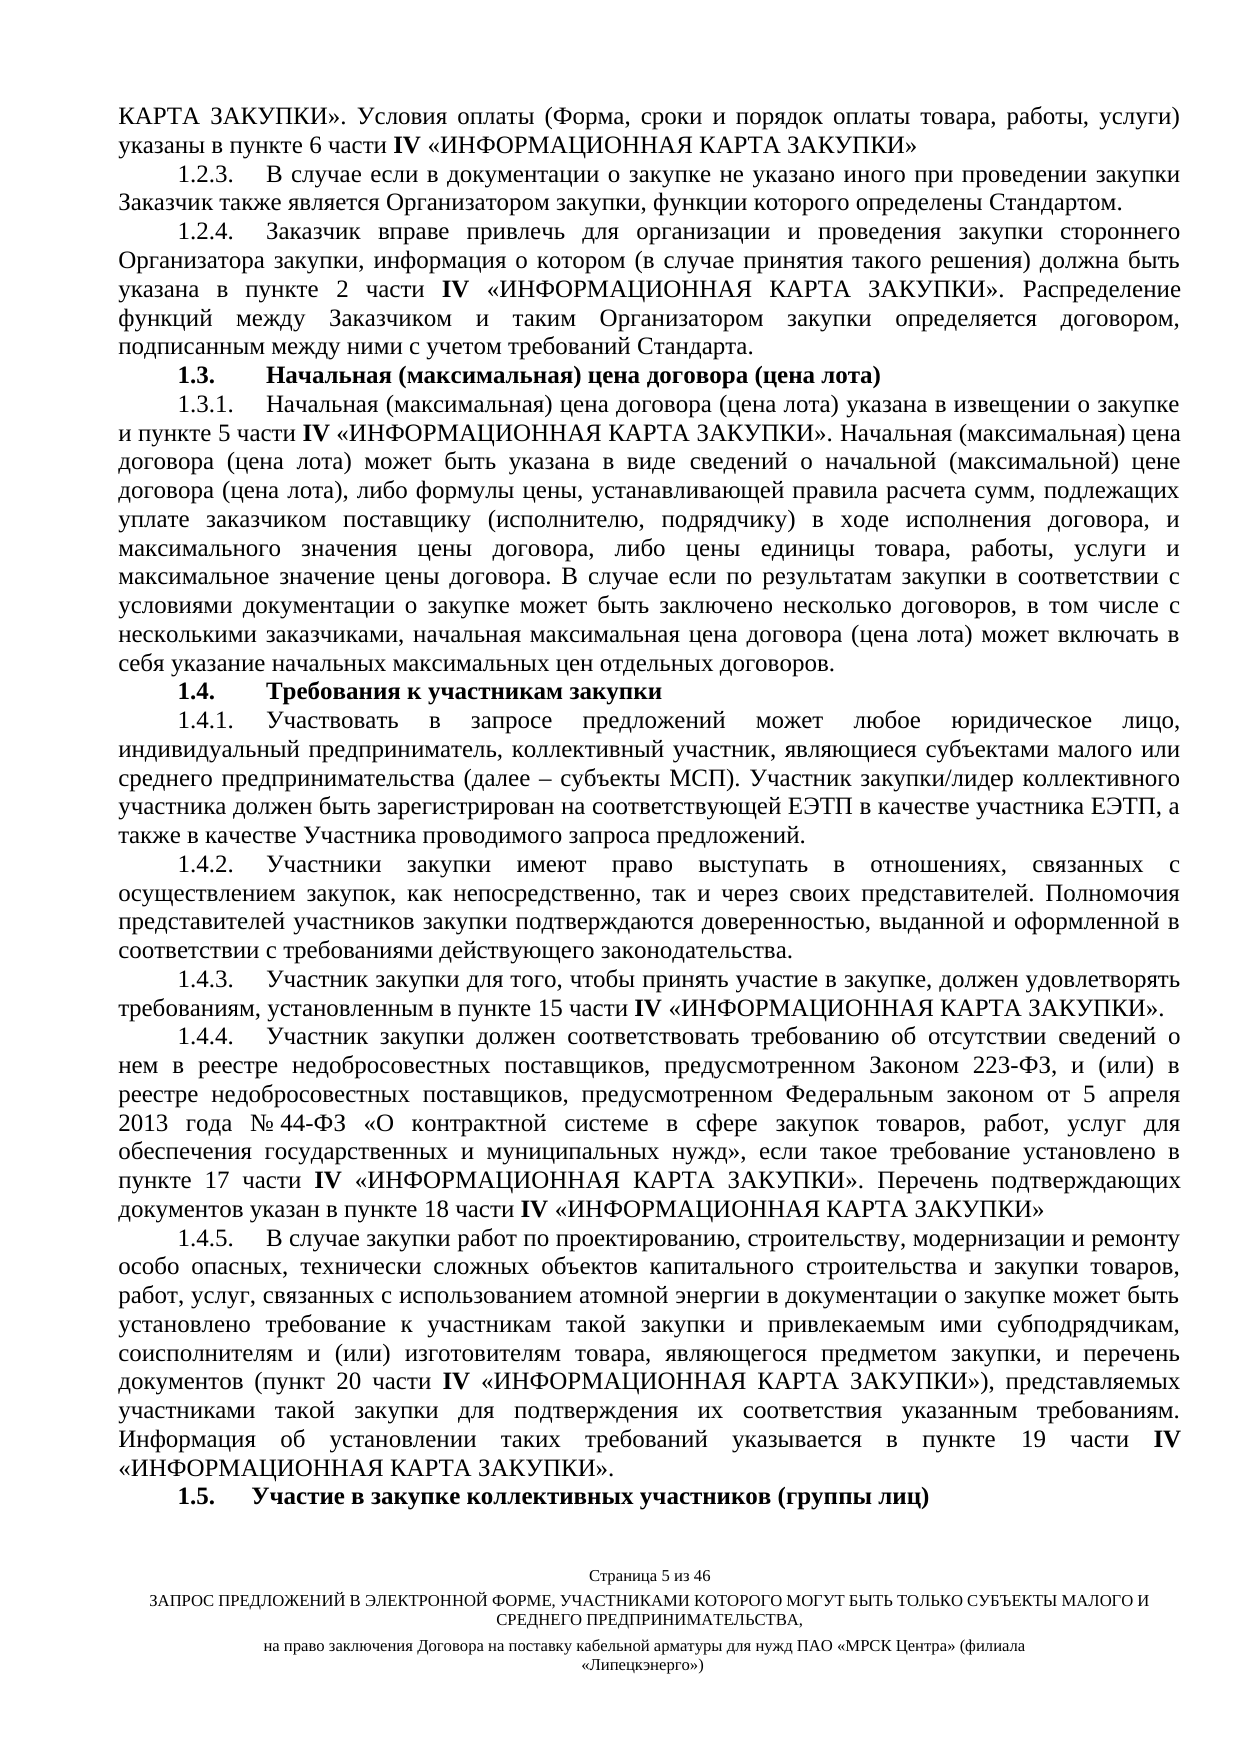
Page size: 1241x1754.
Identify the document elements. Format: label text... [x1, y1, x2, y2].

subtitle Участники закупки имеют право выступать в отношениях, связанных с осуществлением закупок, как непосредственно, так и через своих представителей. Полномочия представителей участников закупки подтверждаются доверенностью, выданной и оформленной в соответствии с требованиями действующего законодательства. [118, 849, 1181, 964]
subtitle Участник закупки должен соответствовать требованию об отсутствии сведений о нем в реестре недобросовестных поставщиков, предусмотренном Законом 223-ФЗ, и (или) в реестре недобросовестных поставщиков, предусмотренном Федеральным законом от 5 апреля 2013 года № 44-ФЗ «О контрактной системе в сфере закупок товаров, работ, услуг для обеспечения государственных и муниципальных нужд», если такое требование установлено в пункте 17 части IV «ИНФОРМАЦИОННАЯ КАРТА ЗАКУПКИ». Перечень подтверждающих документов указан в пункте 18 части IV «ИНФОРМАЦИОННАЯ КАРТА ЗАКУПКИ» [118, 1021, 1181, 1223]
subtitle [118, 101, 1181, 159]
subtitle В случае закупки работ по проектированию, строительству, модернизации и ремонту особо опасных, технически сложных объектов капитального строительства и закупки товаров, работ, услуг, связанных с использованием атомной энергии в документации о закупке может быть установлено требование к участникам такой закупки и привлекаемым ими субподрядчикам, соисполнителям и (или) изготовителям товара, являющегося предметом закупки, и перечень документов (пункт 20 части IV «ИНФОРМАЦИОННАЯ КАРТА ЗАКУПКИ»), представляемых участниками такой закупки для подтверждения их соответствия указанным требованиям. Информация об установлении таких требований указывается в пункте 19 части IV «ИНФОРМАЦИОННАЯ КАРТА ЗАКУПКИ». [118, 1223, 1181, 1481]
subtitle Требования к участникам закупки [118, 676, 1181, 705]
subtitle Заказчик вправе привлечь для организации и проведения закупки стороннего Организатора закупки, информация о котором (в случае принятия такого решения) должна быть указана в пункте 2 части IV «ИНФОРМАЦИОННАЯ КАРТА ЗАКУПКИ». Распределение функций между Заказчиком и таким Организатором закупки определяется договором, подписанным между ними с учетом требований Стандарта. [118, 216, 1181, 360]
subtitle В случае если в документации о закупке не указано иного при проведении закупки Заказчик также является Организатором закупки, функции которого определены Стандартом. [118, 159, 1181, 216]
subtitle Начальная (максимальная) цена договора (цена лота) указана в извещении о закупке и пункте 5 части IV «ИНФОРМАЦИОННАЯ КАРТА ЗАКУПКИ». Начальная (максимальная) цена договора (цена лота) может быть указана в виде сведений о начальной (максимальной) цене договора (цена лота), либо формулы цены, устанавливающей правила расчета сумм, подлежащих уплате заказчиком поставщику (исполнителю, подрядчику) в ходе исполнения договора, и максимального значения цены договора, либо цены единицы товара, работы, услуги и максимальное значение цены договора. В случае если по результатам закупки в соответствии с условиями документации о закупке может быть заключено несколько договоров, в том числе с несколькими заказчиками, начальная максимальная цена договора (цена лота) может включать в себя указание начальных максимальных цен отдельных договоров. [118, 389, 1181, 676]
subtitle Участник закупки для того, чтобы принять участие в закупке, должен удовлетворять требованиям, установленным в пункте 15 части IV «ИНФОРМАЦИОННАЯ КАРТА ЗАКУПКИ». [118, 964, 1181, 1021]
subtitle Начальная (максимальная) цена договора (цена лота) [118, 360, 1181, 389]
subtitle Участие в закупке коллективных участников (группы лиц) [118, 1481, 1181, 1510]
subtitle Участвовать в запросе предложений может любое юридическое лицо, индивидуальный предприниматель, коллективный участник, являющиеся субъектами малого или среднего предпринимательства (далее – субъекты МСП). Участник закупки/лидер коллективного участника должен быть зарегистрирован на соответствующей ЕЭТП в качестве участника ЕЭТП, а также в качестве Участника проводимого запроса предложений. [118, 705, 1181, 849]
